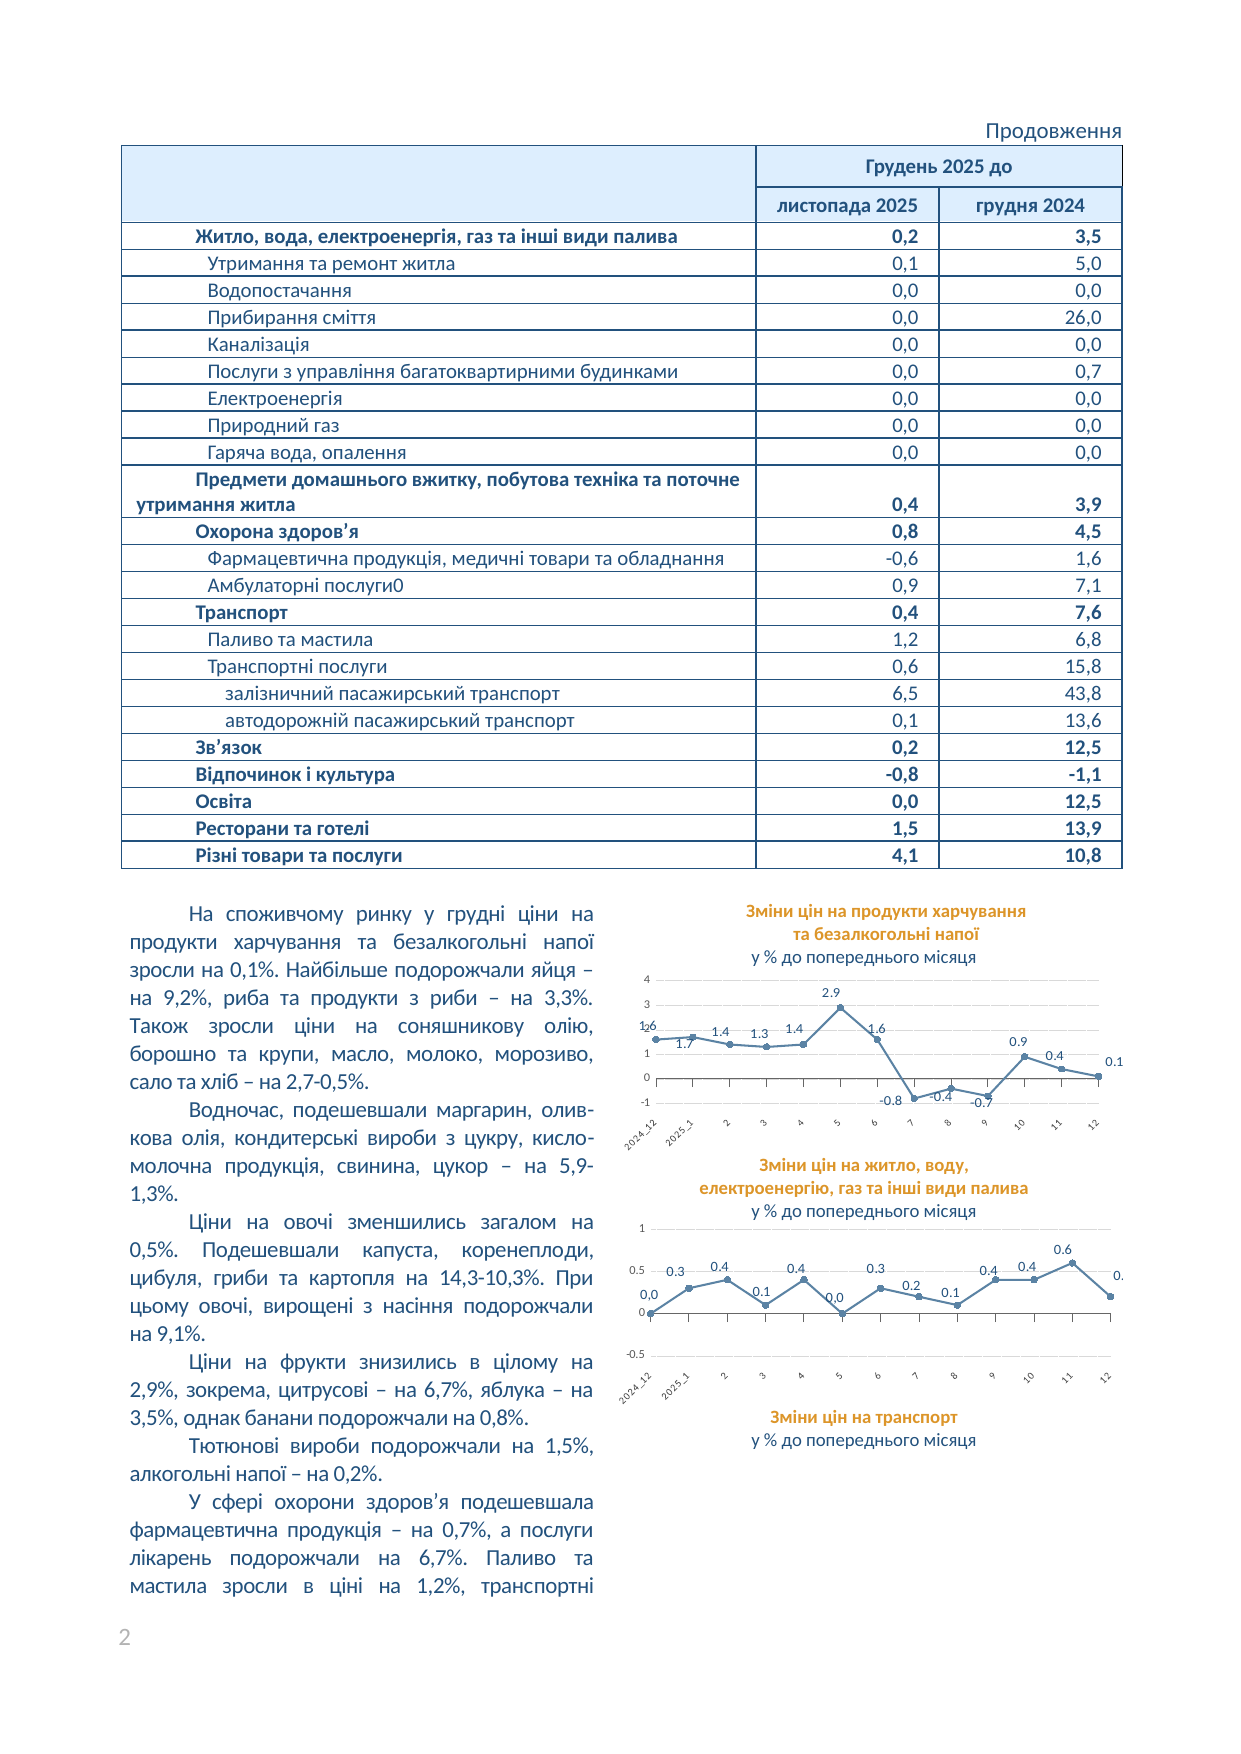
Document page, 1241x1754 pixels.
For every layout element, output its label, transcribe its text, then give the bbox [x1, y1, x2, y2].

table_cell Зв’язок [122, 734, 755, 759]
table_cell Житло, вода, електроенергія, газ та інші види палива [122, 223, 755, 248]
table_cell 0,0 [757, 331, 938, 356]
table_cell Прибирання сміття [122, 304, 755, 329]
table_cell 13,9 [940, 815, 1121, 840]
table_cell залізничний пасажирський транспорт [122, 680, 755, 706]
table_cell 0,0 [940, 385, 1121, 410]
table_header [122, 146, 755, 221]
table_cell Освіта [122, 788, 755, 813]
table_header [605, 899, 1122, 1599]
table_cell 6,8 [940, 626, 1121, 652]
table_cell 0,0 [757, 277, 938, 302]
table_cell 4,1 [757, 842, 938, 867]
table_cell Природний газ [122, 412, 755, 437]
table_cell 0,0 [940, 412, 1121, 437]
table_cell 0,2 [757, 223, 938, 248]
table_cell Відпочинок і культура [122, 761, 755, 786]
table_cell Фармацевтична продукція, медичні товари та обладнання [122, 545, 755, 571]
table_cell 0,0 [940, 277, 1121, 302]
table_cell 1,5 [757, 815, 938, 840]
table_cell 0,0 [940, 331, 1121, 356]
table_cell 0,0 [940, 439, 1121, 464]
table_cell Амбулаторні послуги0 [122, 572, 755, 598]
table_cell 0,9 [757, 572, 938, 598]
table_cell 0,2 [757, 734, 938, 759]
table_cell 0,0 [757, 304, 938, 329]
table_cell 0,4 [757, 466, 938, 517]
table_cell 0,0 [757, 385, 938, 410]
table_cell 0,0 [757, 439, 938, 464]
table_cell автодорожній пасажирський транспорт [122, 707, 755, 732]
table_cell Паливо та мастила [122, 626, 755, 652]
table_cell 5,0 [940, 250, 1121, 275]
table_cell Електроенергія [122, 385, 755, 410]
table_cell 1,6 [940, 545, 1121, 571]
table_cell 10,8 [940, 842, 1121, 867]
table_cell 3,5 [940, 223, 1121, 248]
table_cell 26,0 [940, 304, 1121, 329]
table_cell Транспорт [122, 599, 755, 624]
text Продовження [118, 117, 1122, 145]
table_cell -0,6 [757, 545, 938, 571]
table_cell 1,2 [757, 626, 938, 652]
table_cell 0,1 [757, 707, 938, 732]
table_cell Послуги з управління багатоквартирними будинками [122, 358, 755, 383]
table_cell 43,8 [940, 680, 1121, 706]
table_cell 0,8 [757, 518, 938, 544]
table_cell 0,1 [757, 250, 938, 275]
table_cell 4,5 [940, 518, 1121, 544]
table_cell 6,5 [757, 680, 938, 706]
table_cell 7,1 [940, 572, 1121, 598]
table_cell Утримання та ремонт житла [122, 250, 755, 275]
table_cell 15,8 [940, 653, 1121, 678]
table_cell -1,1 [940, 761, 1121, 786]
table_cell грудня 2024 [940, 188, 1121, 221]
table_cell Каналізація [122, 331, 755, 356]
table_cell Різні товари та послуги [122, 842, 755, 867]
table_cell 0,0 [757, 788, 938, 813]
table_cell 0,7 [940, 358, 1121, 383]
table_cell 12,5 [940, 788, 1121, 813]
table_header Грудень 2025 до [757, 146, 1122, 186]
table_cell 13,6 [940, 707, 1121, 732]
table_cell 0,6 [757, 653, 938, 678]
table_cell Предмети домашнього вжитку, побутова техніка та поточне утримання житла [122, 466, 755, 517]
table_cell -0,8 [757, 761, 938, 786]
table_cell 12,5 [940, 734, 1121, 759]
table_cell листопада 2025 [757, 188, 938, 221]
table_cell 0,0 [757, 412, 938, 437]
table_cell 0,4 [757, 599, 938, 624]
table_cell Охорона здоров’я [122, 518, 755, 544]
table_cell Водопостачання [122, 277, 755, 302]
table_cell Гаряча вода, опалення [122, 439, 755, 464]
table_cell 0,0 [757, 358, 938, 383]
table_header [118, 899, 605, 1599]
table_cell 3,9 [940, 466, 1121, 517]
table_cell Ресторани та готелі [122, 815, 755, 840]
table_cell 7,6 [940, 599, 1121, 624]
table_cell Транспортні послуги [122, 653, 755, 678]
